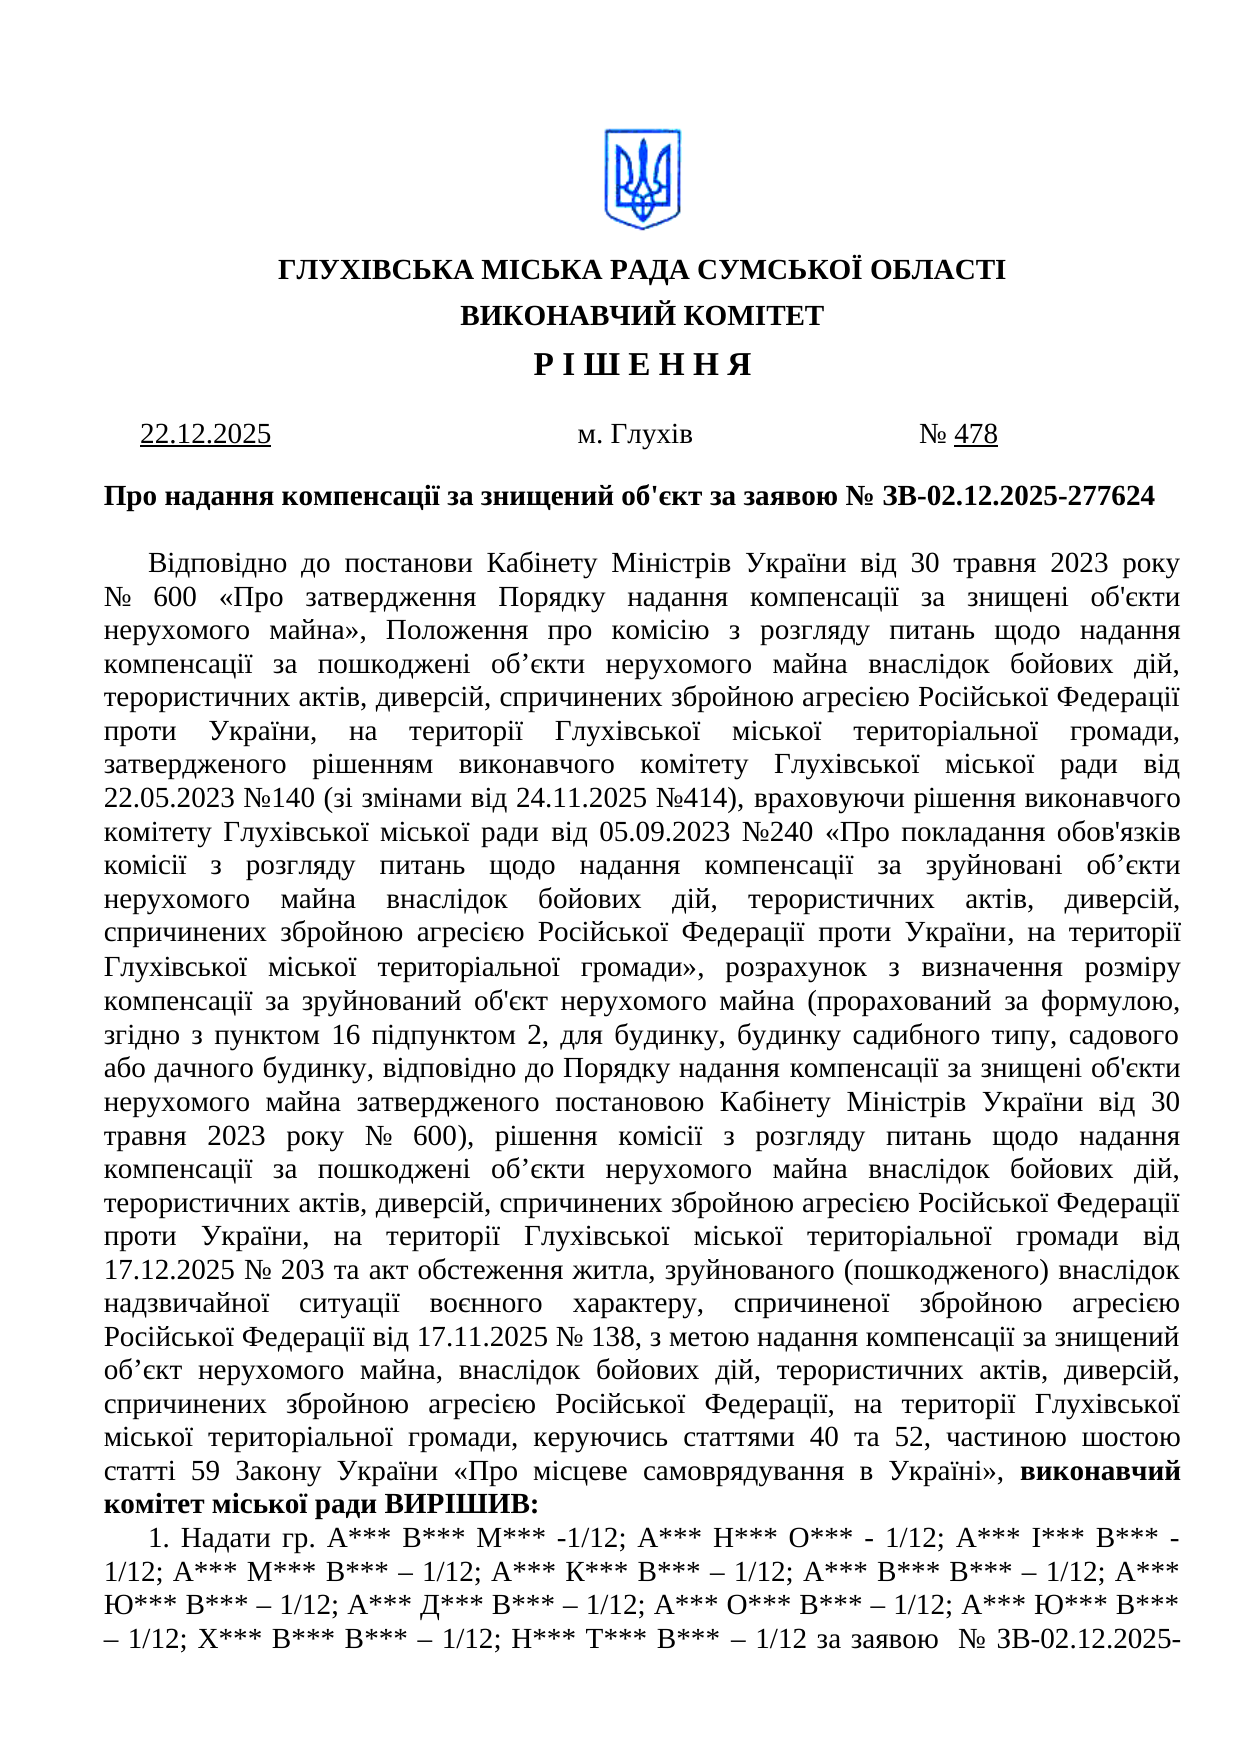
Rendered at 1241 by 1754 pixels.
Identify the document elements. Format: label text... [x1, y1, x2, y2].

subtitle ВИКОНАВЧИЙ КОМІТЕТ [103, 298, 1181, 332]
subtitle ГЛУХІВСЬКА МІСЬКА РАДА СУМСЬКОЇ ОБЛАСТІ [103, 252, 1181, 286]
text Відповідно до постанови Кабінету Міністрів України від 30 травня 2023 року № 600 «Про затвердження Порядку надання компенсації за знищені об'єкти нерухомого майна», Положення про комісію з розгляду питань щодо надання компенсації за пошкоджені об’єкти нерухомого майна внаслідок бойових дій, терористичних актів, диверсій, спричинених збройною агресією Російської Федерації проти України, на території Глухівської міської територіальної громади, затвердженого рішенням виконавчого комітету Глухівської міської ради від 22.05.2023 №140 (зі змінами від 24.11.2025 №414), враховуючи рішення виконавчого комітету Глухівської міської ради від 05.09.2023 №240 «Про покладання обов'язків комісії з розгляду питань щодо надання компенсації за зруйновані об’єкти нерухомого майна внаслідок бойових дій, терористичних актів, диверсій, спричинених збройною агресією Російської Федерації проти України, на території Глухівської міської територіальної громади», розрахунок з визначення розміру компенсації за зруйнований об'єкт нерухомого майна (прорахований за формулою, згідно з пунктом 16 підпунктом 2, для будинку, будинку садибного типу, садового або дачного будинку, відповідно до Порядку надання компенсації за знищені об'єкти нерухомого майна затвердженого постановою Кабінету Міністрів України від 30 травня 2023 року № 600), рішення комісії з розгляду питань щодо надання компенсації за пошкоджені об’єкти нерухомого майна внаслідок бойових дій, терористичних актів, диверсій, спричинених збройною агресією Російської Федерації проти України, на території Глухівської міської територіальної громади від 17.12.2025 № 203 та акт обстеження житла, зруйнованого (пошкодженого) внаслідок надзвичайної ситуації воєнного характеру, спричиненої збройною агресією Російської Федерації від 17.11.2025 № 138, з метою надання компенсації за знищений об’єкт нерухомого майна, внаслідок бойових дій, терористичних актів, диверсій, спричинених збройною агресією Російської Федерації, на території Глухівської міської територіальної громади, керуючись статтями 40 та 52, частиною шостою статті 59 Закону України «Про місцеве самоврядування в Україні», виконавчий комітет міської ради ВИРІШИВ: [103, 545, 1181, 1520]
subtitle Р І Ш Е Н Н Я [103, 344, 1181, 382]
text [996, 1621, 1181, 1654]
subtitle 22.12.2025 м. Глухів № 478 [103, 416, 1181, 449]
picture [565, 118, 719, 240]
subtitle Про надання компенсації за знищений об'єкт за заявою № ЗВ-02.12.2025-277624 [882, 478, 1181, 512]
